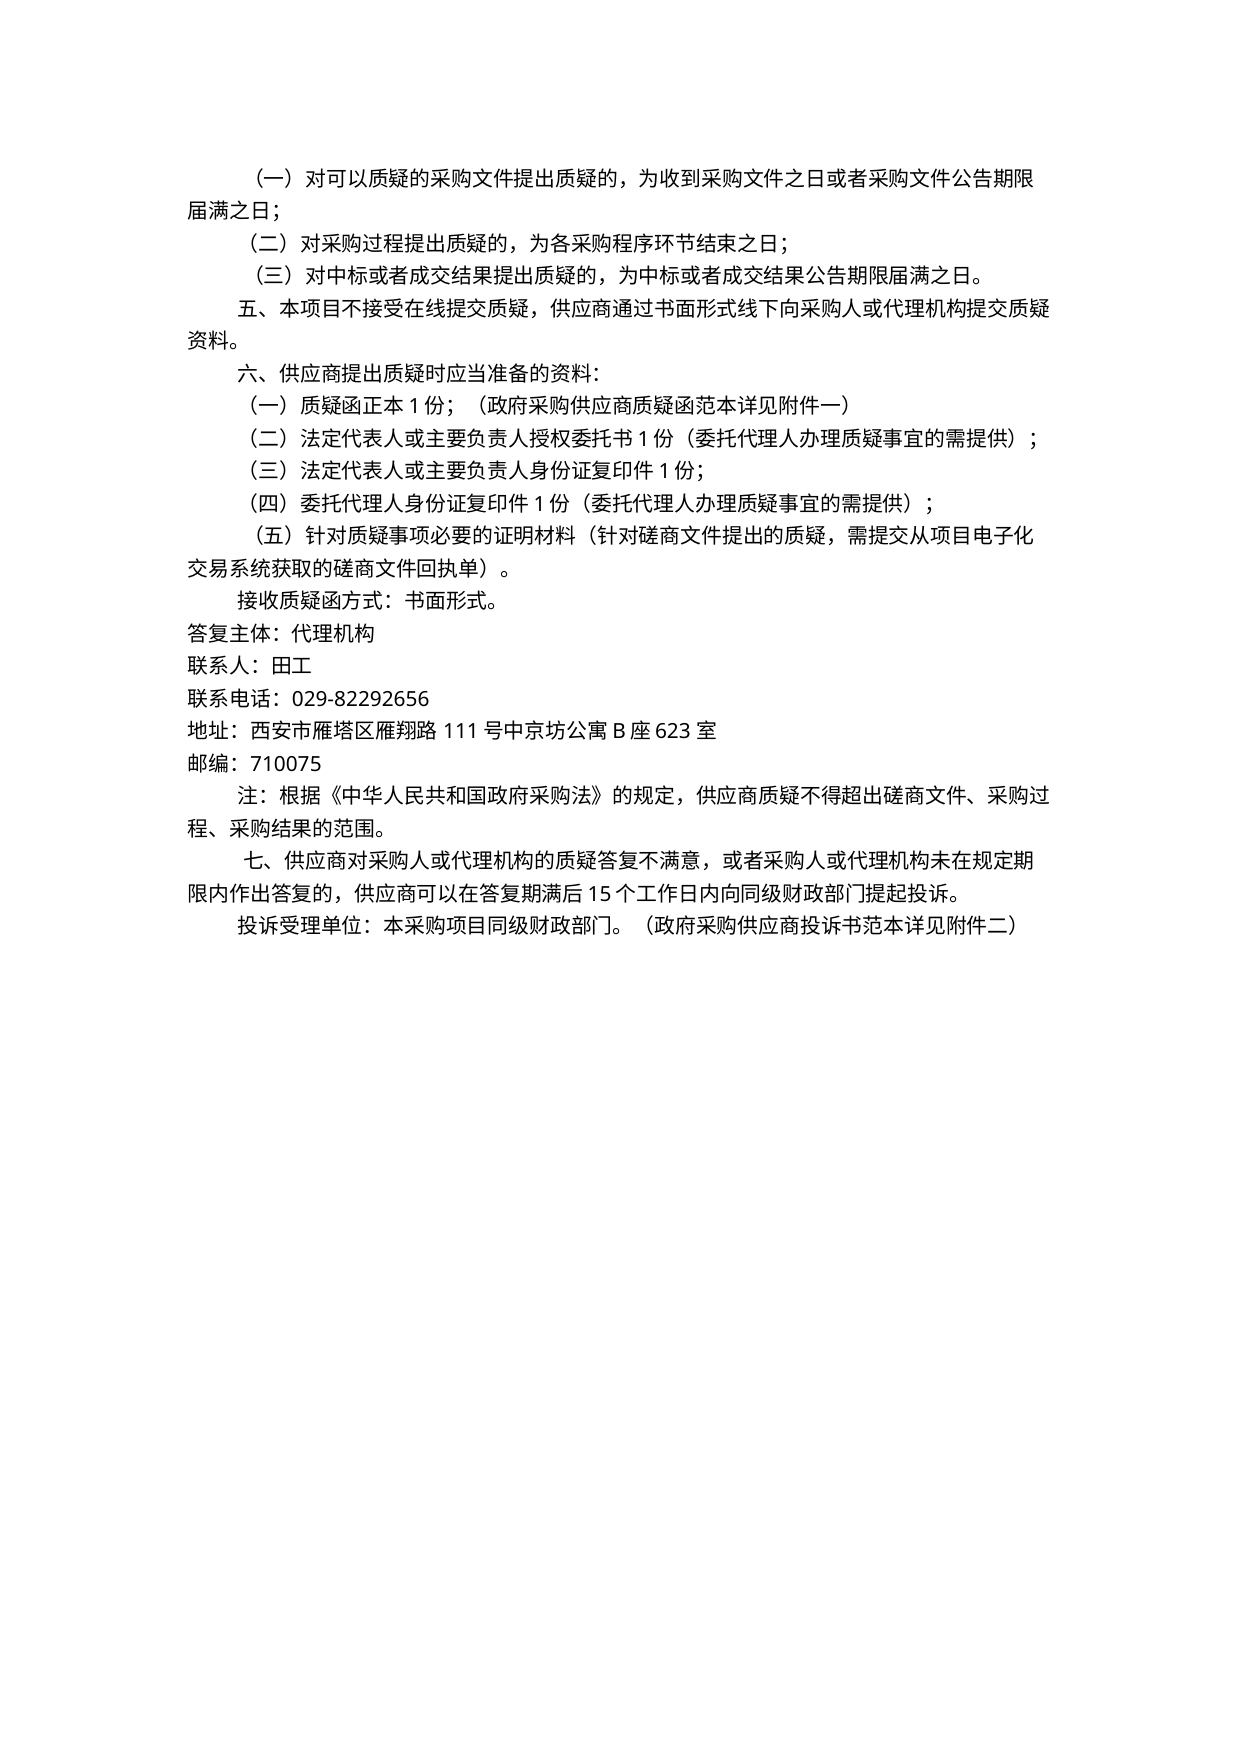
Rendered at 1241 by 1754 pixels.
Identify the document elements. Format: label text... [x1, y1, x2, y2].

text 注：根据《中华人民共和国政府采购法》的规定，供应商质疑不得超出磋商文件、采购过程、采购结果的范围。 [187, 779, 1053, 844]
text （四）委托代理人身份证复印件1份（委托代理人办理质疑事宜的需提供）； [187, 487, 1053, 519]
text （三）法定代表人或主要负责人身份证复印件1份； [187, 454, 1053, 487]
text 联系电话：029-82292656 [187, 682, 1053, 714]
text 邮编：710075 [187, 747, 1053, 779]
text 七、供应商对采购人或代理机构的质疑答复不满意，或者采购人或代理机构未在规定期限内作出答复的，供应商可以在答复期满后15个工作日内向同级财政部门提起投诉。 [187, 844, 1053, 909]
text 地址：西安市雁塔区雁翔路 111号中京坊公寓B座623 室 [187, 714, 1053, 747]
text （五）针对质疑事项必要的证明材料（针对磋商文件提出的质疑，需提交从项目电子化交易系统获取的磋商文件回执单）。 [187, 519, 1053, 584]
text 投诉受理单位：本采购项目同级财政部门。（政府采购供应商投诉书范本详见附件二） [187, 909, 1053, 942]
text （二）对采购过程提出质疑的，为各采购程序环节结束之日； [187, 227, 1053, 259]
text （一）对可以质疑的采购文件提出质疑的，为收到采购文件之日或者采购文件公告期限届满之日； [187, 162, 1053, 227]
text （一）质疑函正本1份；（政府采购供应商质疑函范本详见附件一） [187, 389, 1053, 422]
text 五、本项目不接受在线提交质疑，供应商通过书面形式线下向采购人或代理机构提交质疑资料。 [187, 292, 1053, 357]
text （三）对中标或者成交结果提出质疑的，为中标或者成交结果公告期限届满之日。 [187, 259, 1053, 292]
text 接收质疑函方式：书面形式。 [187, 584, 1053, 617]
text 答复主体：代理机构 [187, 617, 1053, 649]
text 六、供应商提出质疑时应当准备的资料： [187, 357, 1053, 389]
text （二）法定代表人或主要负责人授权委托书1份（委托代理人办理质疑事宜的需提供）； [187, 422, 1053, 454]
text 联系人：田工 [187, 649, 1053, 682]
